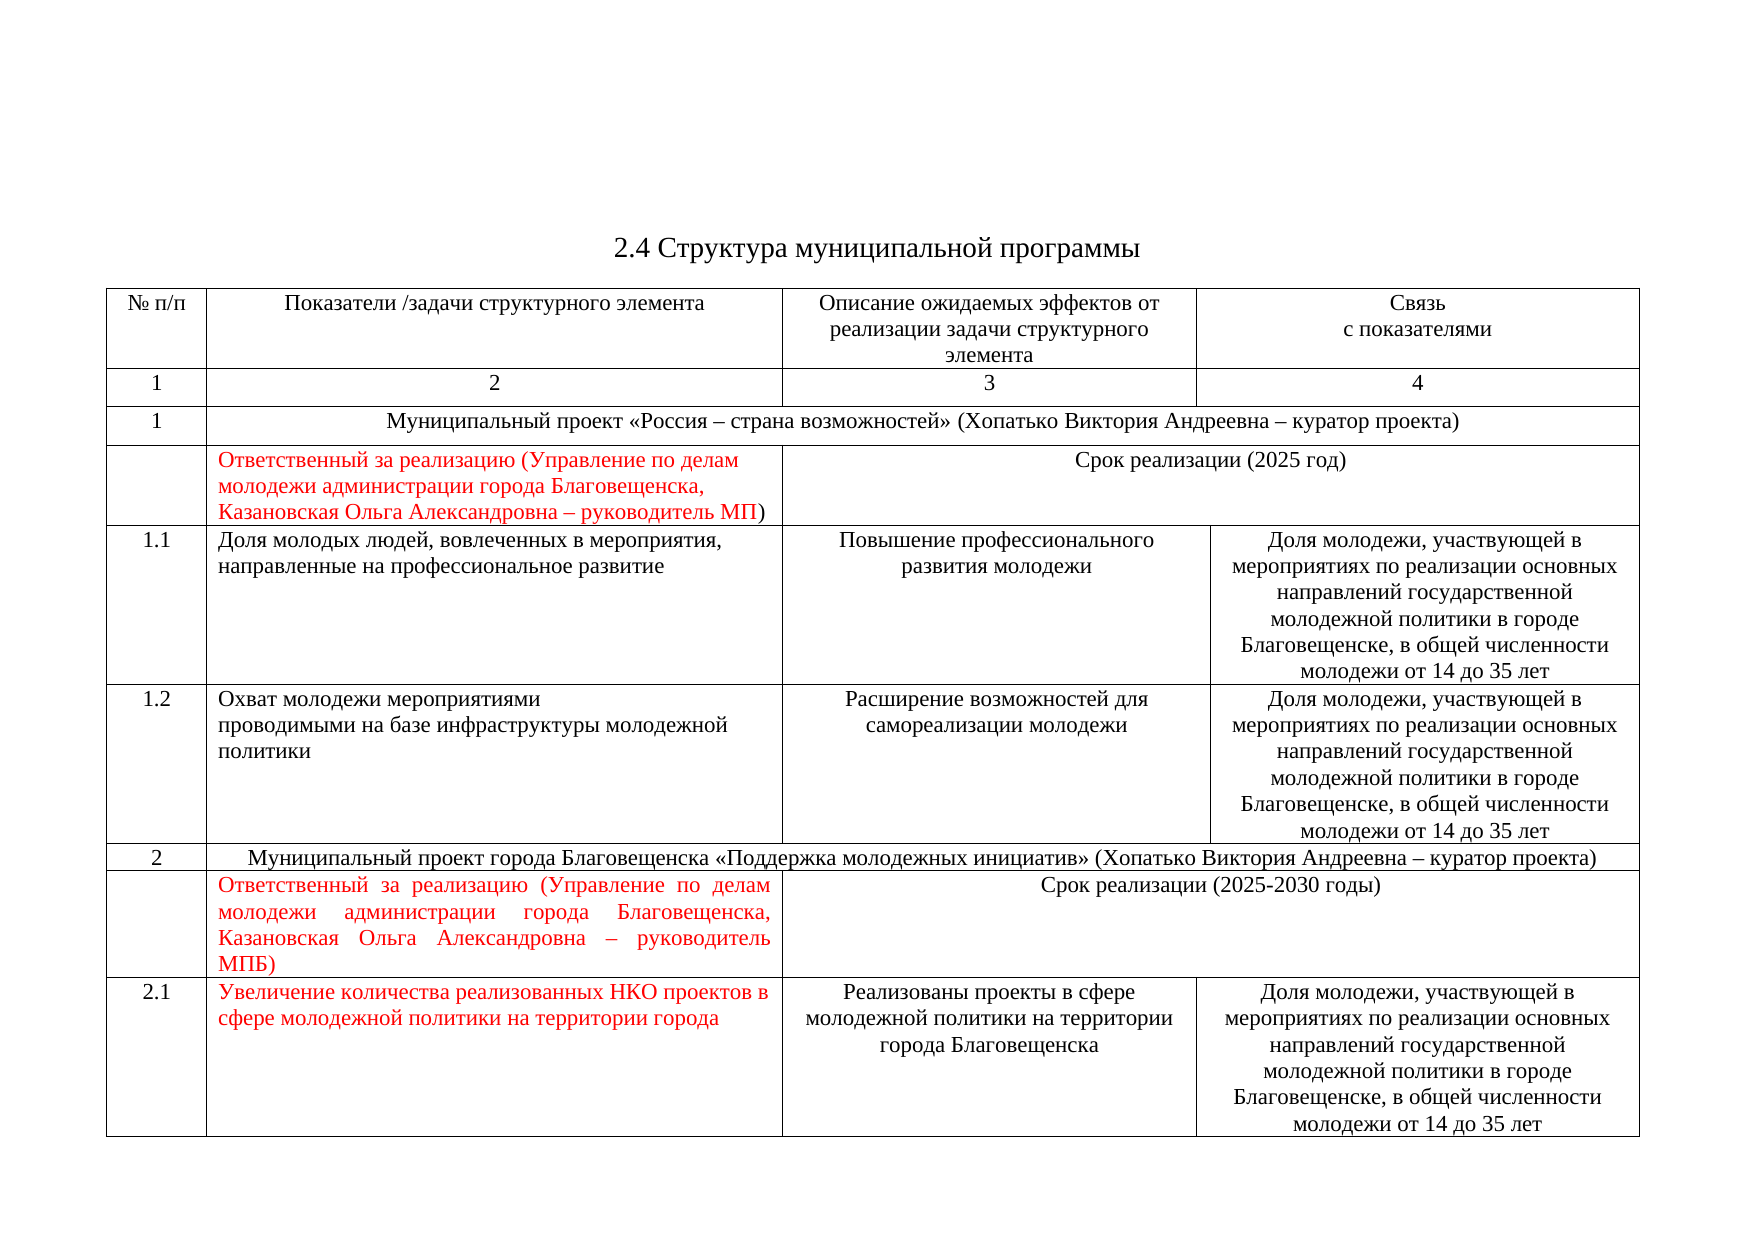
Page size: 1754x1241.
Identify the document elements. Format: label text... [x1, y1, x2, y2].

table_cell 4 [1197, 369, 1639, 406]
table_header Показатели /задачи структурного элемента [207, 289, 782, 368]
table_cell Повышение профессионального развития молодежи [783, 526, 1210, 684]
table_cell 1.1 [107, 526, 206, 684]
table_cell 1 [107, 407, 206, 444]
table_cell Ответственный за реализацию (Управление по делам молодежи администрации города Благовещенска, Казановская Ольга Александровна – руководитель МП) [207, 446, 782, 525]
table_cell Расширение возможностей для самореализации молодежи [783, 685, 1210, 843]
table_cell 1.2 [107, 685, 206, 843]
table_cell Срок реализации (2025 год) [783, 446, 1639, 525]
table_cell Охват молодежи мероприятиями проводимыми на базе инфраструктуры молодежной политики [207, 685, 782, 843]
table_cell 2 [107, 844, 206, 870]
table_cell Реализованы проекты в сфере молодежной политики на территории города Благовещенска [783, 978, 1196, 1136]
table_cell Муниципальный проект города Благовещенска «Поддержка молодежных инициатив» (Хопатько Виктория Андреевна – куратор проекта) [207, 844, 1639, 870]
table_header № п/п [107, 289, 206, 368]
table_cell [107, 871, 206, 977]
table_cell Ответственный за реализацию (Управление по делам молодежи администрации города Благовещенска, Казановская Ольга Александровна – руководитель МПБ) [207, 871, 782, 977]
text 2.4 Структура муниципальной программы [118, 230, 1636, 263]
table_cell 2 [207, 369, 782, 406]
table_cell 1 [107, 369, 206, 406]
table_cell [107, 446, 206, 525]
table_cell Муниципальный проект «Россия – страна возможностей» (Хопатько Виктория Андреевна – куратор проекта) [207, 407, 1639, 444]
table_cell Доля молодых людей, вовлеченных в мероприятия, направленные на профессиональное развитие [207, 526, 782, 684]
table_header Описание ожидаемых эффектов от реализации задачи структурного элемента [783, 289, 1196, 368]
table_cell Увеличение количества реализованных НКО проектов в сфере молодежной политики на территории города [207, 978, 782, 1136]
table_cell 3 [783, 369, 1196, 406]
table_header Связь с показателями [1197, 289, 1639, 368]
table_cell 2.1 [107, 978, 206, 1136]
table_cell Срок реализации (2025-2030 годы) [783, 871, 1639, 977]
